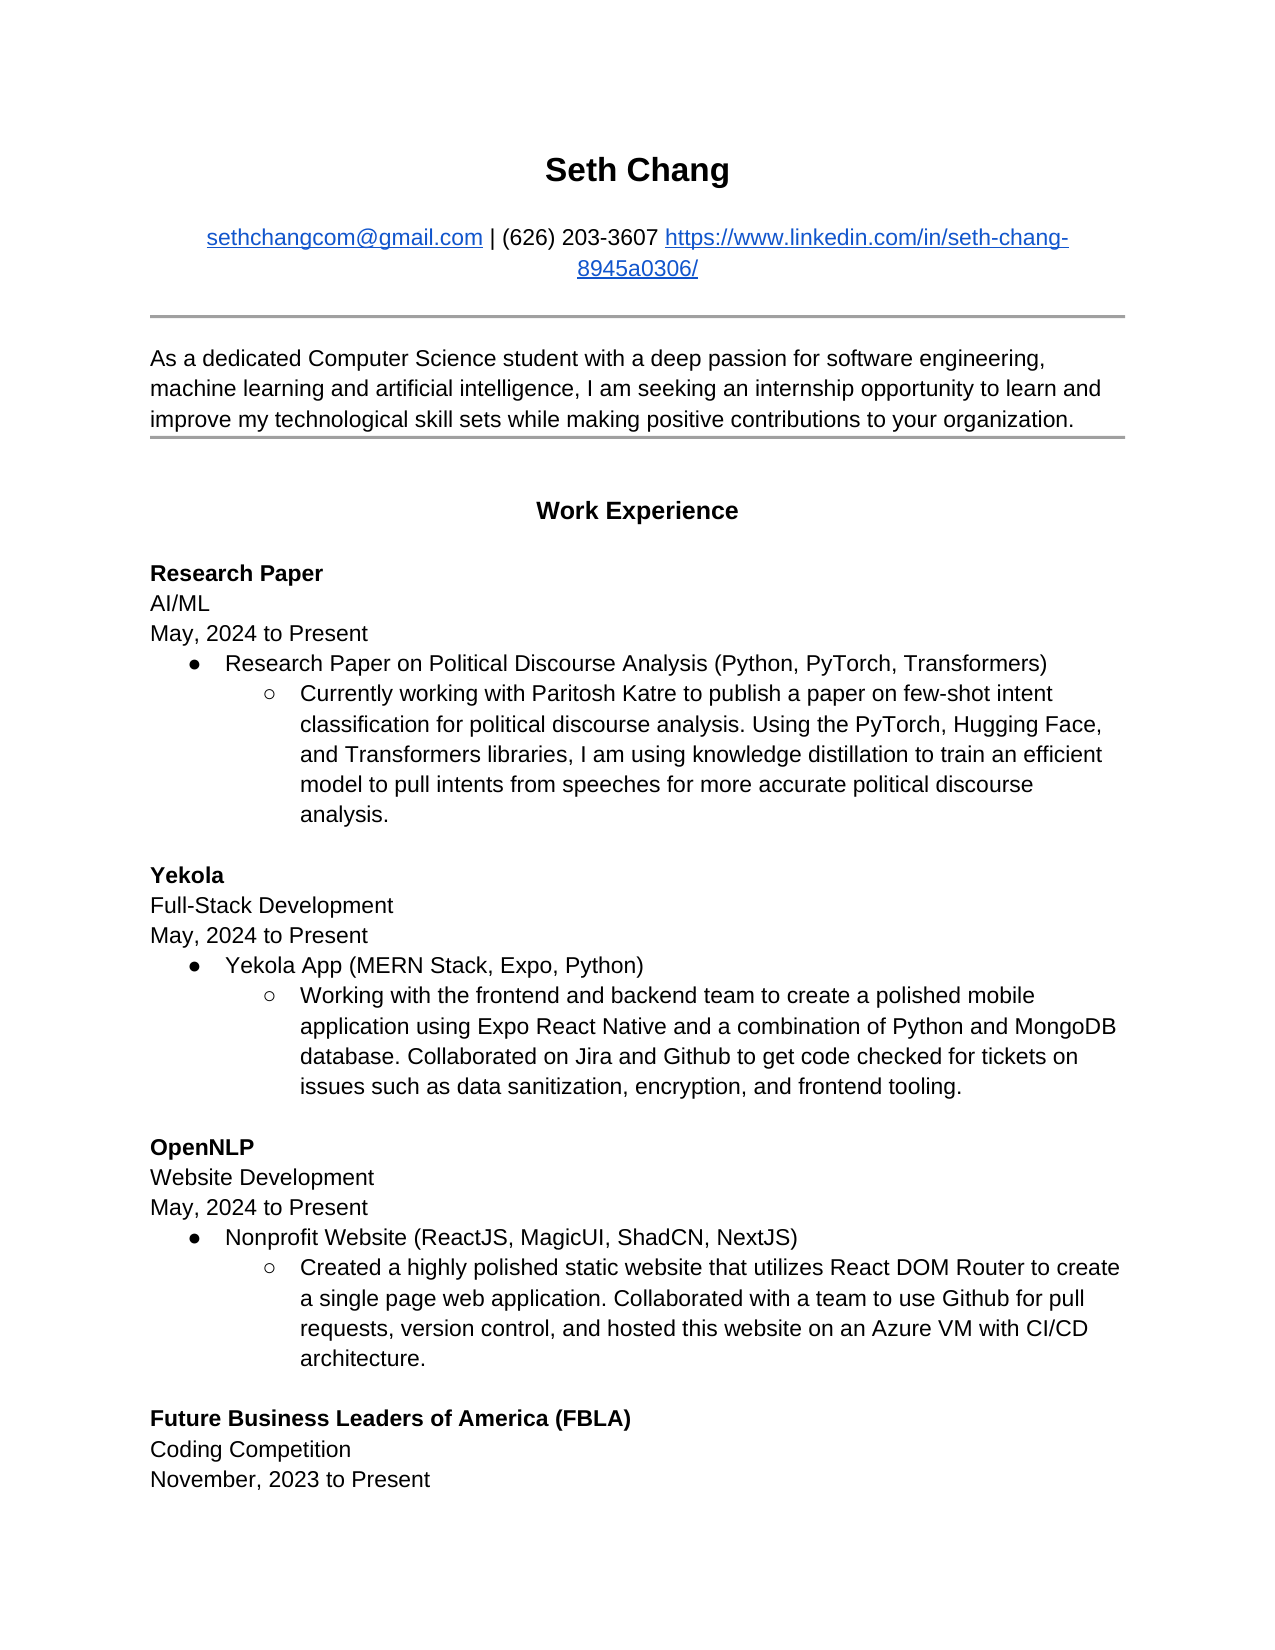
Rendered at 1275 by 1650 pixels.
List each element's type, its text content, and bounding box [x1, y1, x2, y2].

text Full-Stack Development [150, 892, 1125, 918]
text May, 2024 to Present [150, 1194, 1125, 1220]
text Future Business Leaders of America (FBLA) [150, 1405, 1125, 1432]
text Yekola [150, 862, 1125, 888]
list Research Paper on Political Discourse Analysis (Python, PyTorch, Transformers) [187, 650, 1125, 676]
text Coding Competition [150, 1436, 1125, 1462]
text November, 2023 to Present [150, 1466, 1125, 1492]
text As a dedicated Computer Science student with a deep passion for software engineering, machine learning and artificial intelligence, I am seeking an internship opportunity to learn and improve my technological skill sets while making positive contributions to your organization. [150, 345, 1125, 432]
text May, 2024 to Present [150, 620, 1125, 646]
text May, 2024 to Present [150, 922, 1125, 948]
text Work Experience [150, 496, 1125, 525]
text Research Paper [150, 559, 1125, 586]
list Created a highly polished static website that utilizes React DOM Router to create a single page web application. Collaborated with a team to use Github for pull requests, version control, and hosted this website on an Azure VM with CI/CD architecture. [262, 1254, 1125, 1371]
text Seth Chang [150, 150, 1125, 188]
list Working with the frontend and backend team to create a polished mobile application using Expo React Native and a combination of Python and MongoDB database. Collaborated on Jira and Github to get code checked for tickets on issues such as data sanitization, encryption, and frontend tooling. [262, 982, 1125, 1099]
text OpenNLP Website Development [150, 1133, 1125, 1190]
list Currently working with Paritosh Katre to publish a paper on few-shot intent classification for political discourse analysis. Using the PyTorch, Hugging Face, and Transformers libraries, I am using knowledge distillation to train an efficient model to pull intents from speeches for more accurate political discourse analysis. [262, 680, 1125, 827]
text AI/ML [150, 590, 1125, 616]
text sethchangcom@gmail.com | (626) 203-3607 https://www.linkedin.com/in/seth-chang-8945a0306/ [150, 224, 1125, 281]
list Yekola App (MERN Stack, Expo, Python) [187, 952, 1125, 978]
list Nonprofit Website (ReactJS, MagicUI, ShadCN, NextJS) [187, 1224, 1125, 1250]
